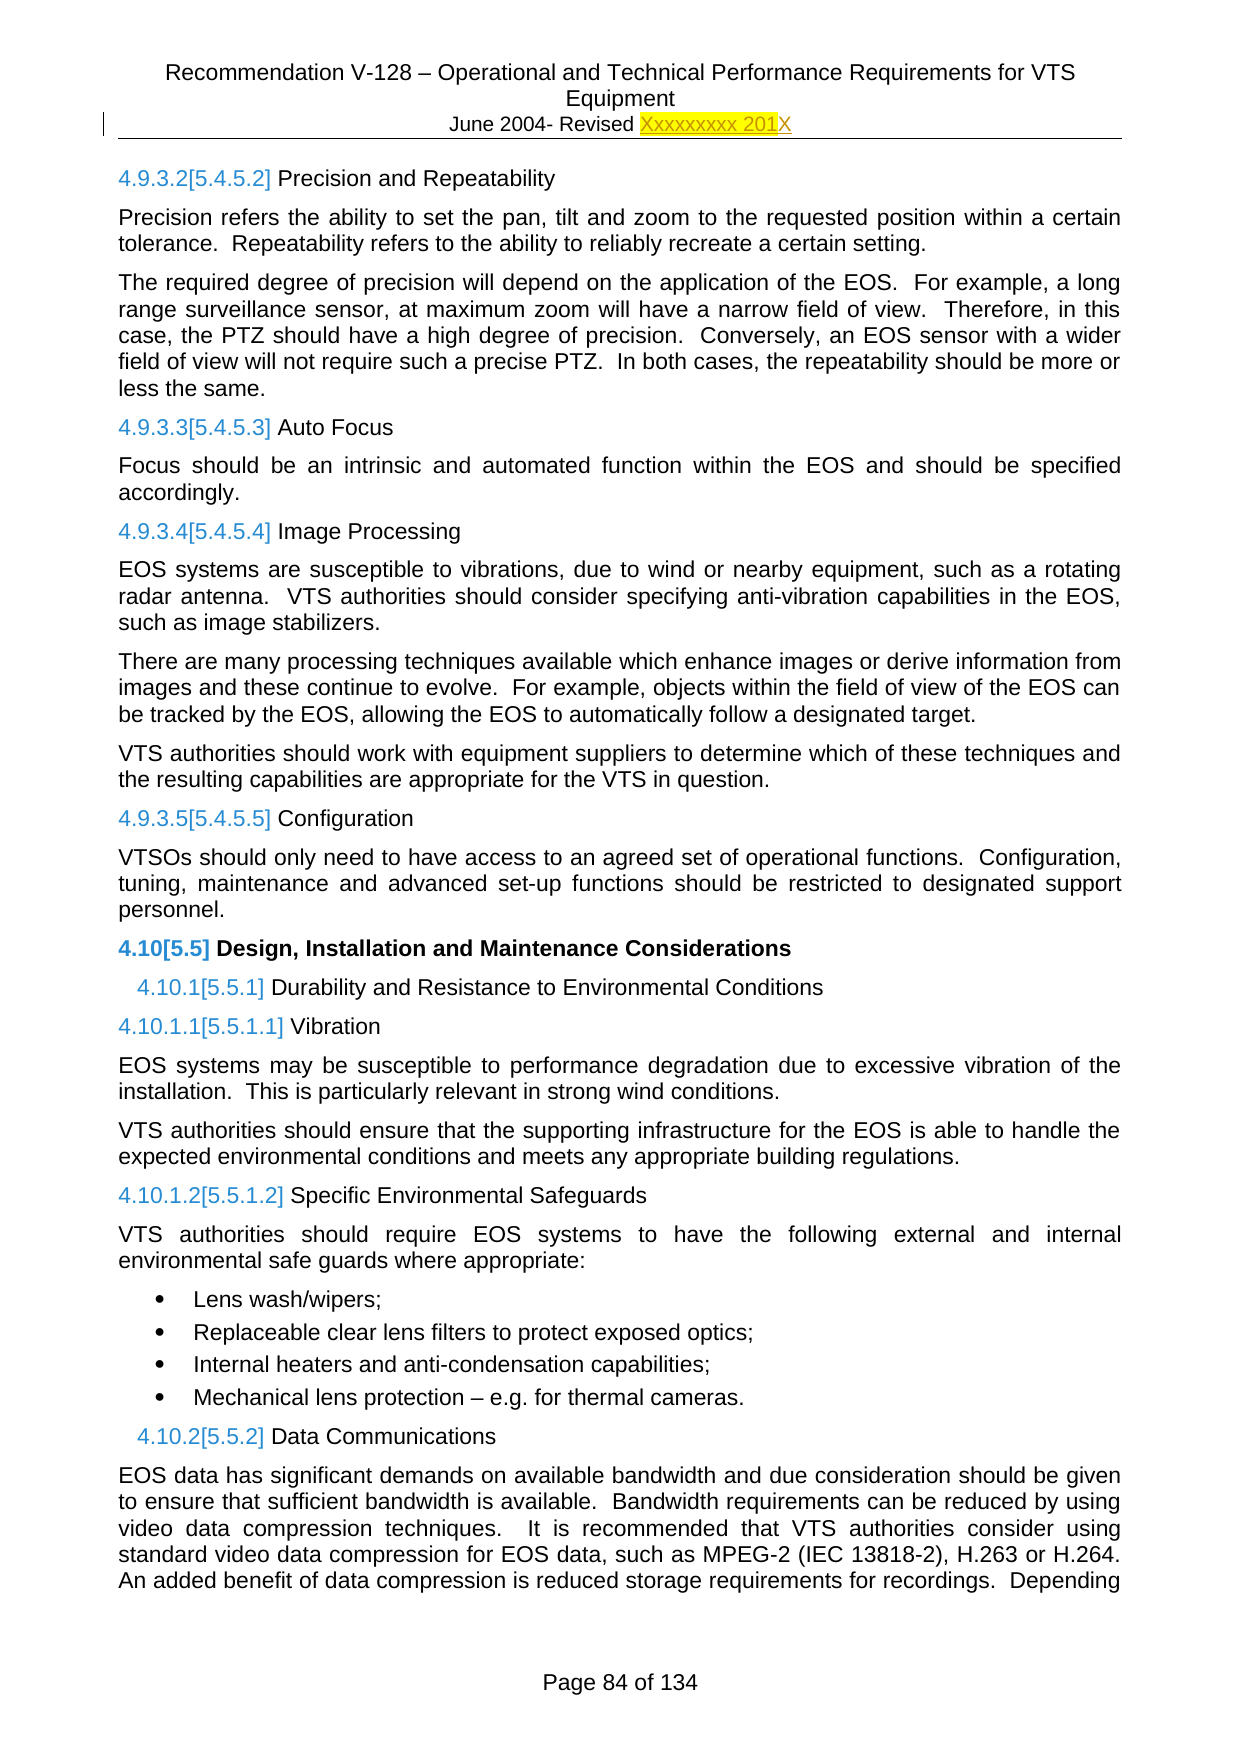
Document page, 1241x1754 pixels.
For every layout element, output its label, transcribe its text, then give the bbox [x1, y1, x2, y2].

subtitle Auto Focus [118, 413, 1122, 440]
text VTSOs should only need to have access to an agreed set of operational functions. Configuration, tuning, maintenance and advanced set-up functions should be restricted to designated support personnel. [118, 844, 1122, 923]
subtitle Image Processing [118, 518, 1122, 544]
text VTS authorities should work with equipment suppliers to determine which of these techniques and the resulting capabilities are appropriate for the VTS in question. [118, 739, 1122, 792]
subtitle Configuration [118, 805, 1122, 831]
text Precision refers the ability to set the pan, tilt and zoom to the requested position within a certain tolerance. Repeatability refers to the ability to reliably recreate a certain setting. [118, 204, 1122, 257]
text EOS systems may be susceptible to performance degradation due to excessive vibration of the installation. This is particularly relevant in strong wind conditions. [118, 1052, 1122, 1104]
subtitle Data Communications [137, 1423, 1122, 1449]
text Replaceable clear lens filters to protect exposed optics; [156, 1319, 1122, 1345]
text Lens wash/wipers; [156, 1286, 1122, 1313]
subtitle Precision and Repeatability [118, 165, 1122, 192]
subtitle Vibration [118, 1013, 1122, 1039]
text VTS authorities should require EOS systems to have the following external and internal environmental safe guards where appropriate: [118, 1221, 1122, 1274]
subtitle Design, Installation and Maintenance Considerations [118, 935, 1122, 962]
subtitle Specific Environmental Safeguards [118, 1182, 1122, 1208]
text There are many processing techniques available which enhance images or derive information from images and these continue to evolve. For example, objects within the field of view of the EOS can be tracked by the EOS, allowing the EOS to automatically follow a designated target. [118, 648, 1122, 727]
text VTS authorities should ensure that the supporting infrastructure for the EOS is able to handle the expected environmental conditions and meets any appropriate building regulations. [118, 1117, 1122, 1170]
text Mechanical lens protection – e.g. for thermal cameras. [156, 1384, 1122, 1410]
subtitle Durability and Resistance to Environmental Conditions [137, 974, 1122, 1000]
text The required degree of precision will depend on the application of the EOS. For example, a long range surveillance sensor, at maximum zoom will have a narrow field of view. Therefore, in this case, the PTZ should have a high degree of precision. Conversely, an EOS sensor with a wider field of view will not require such a precise PTZ. In both cases, the repeatability should be more or less the same. [118, 269, 1122, 401]
text EOS systems are susceptible to vibrations, due to wind or nearby equipment, such as a rotating radar antenna. VTS authorities should consider specifying anti-vibration capabilities in the EOS, such as image stabilizers. [118, 556, 1122, 636]
text Focus should be an intrinsic and automated function within the EOS and should be specified accordingly. [118, 452, 1122, 505]
text Internal heaters and anti-condensation capabilities; [156, 1351, 1122, 1378]
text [118, 1462, 1122, 1593]
